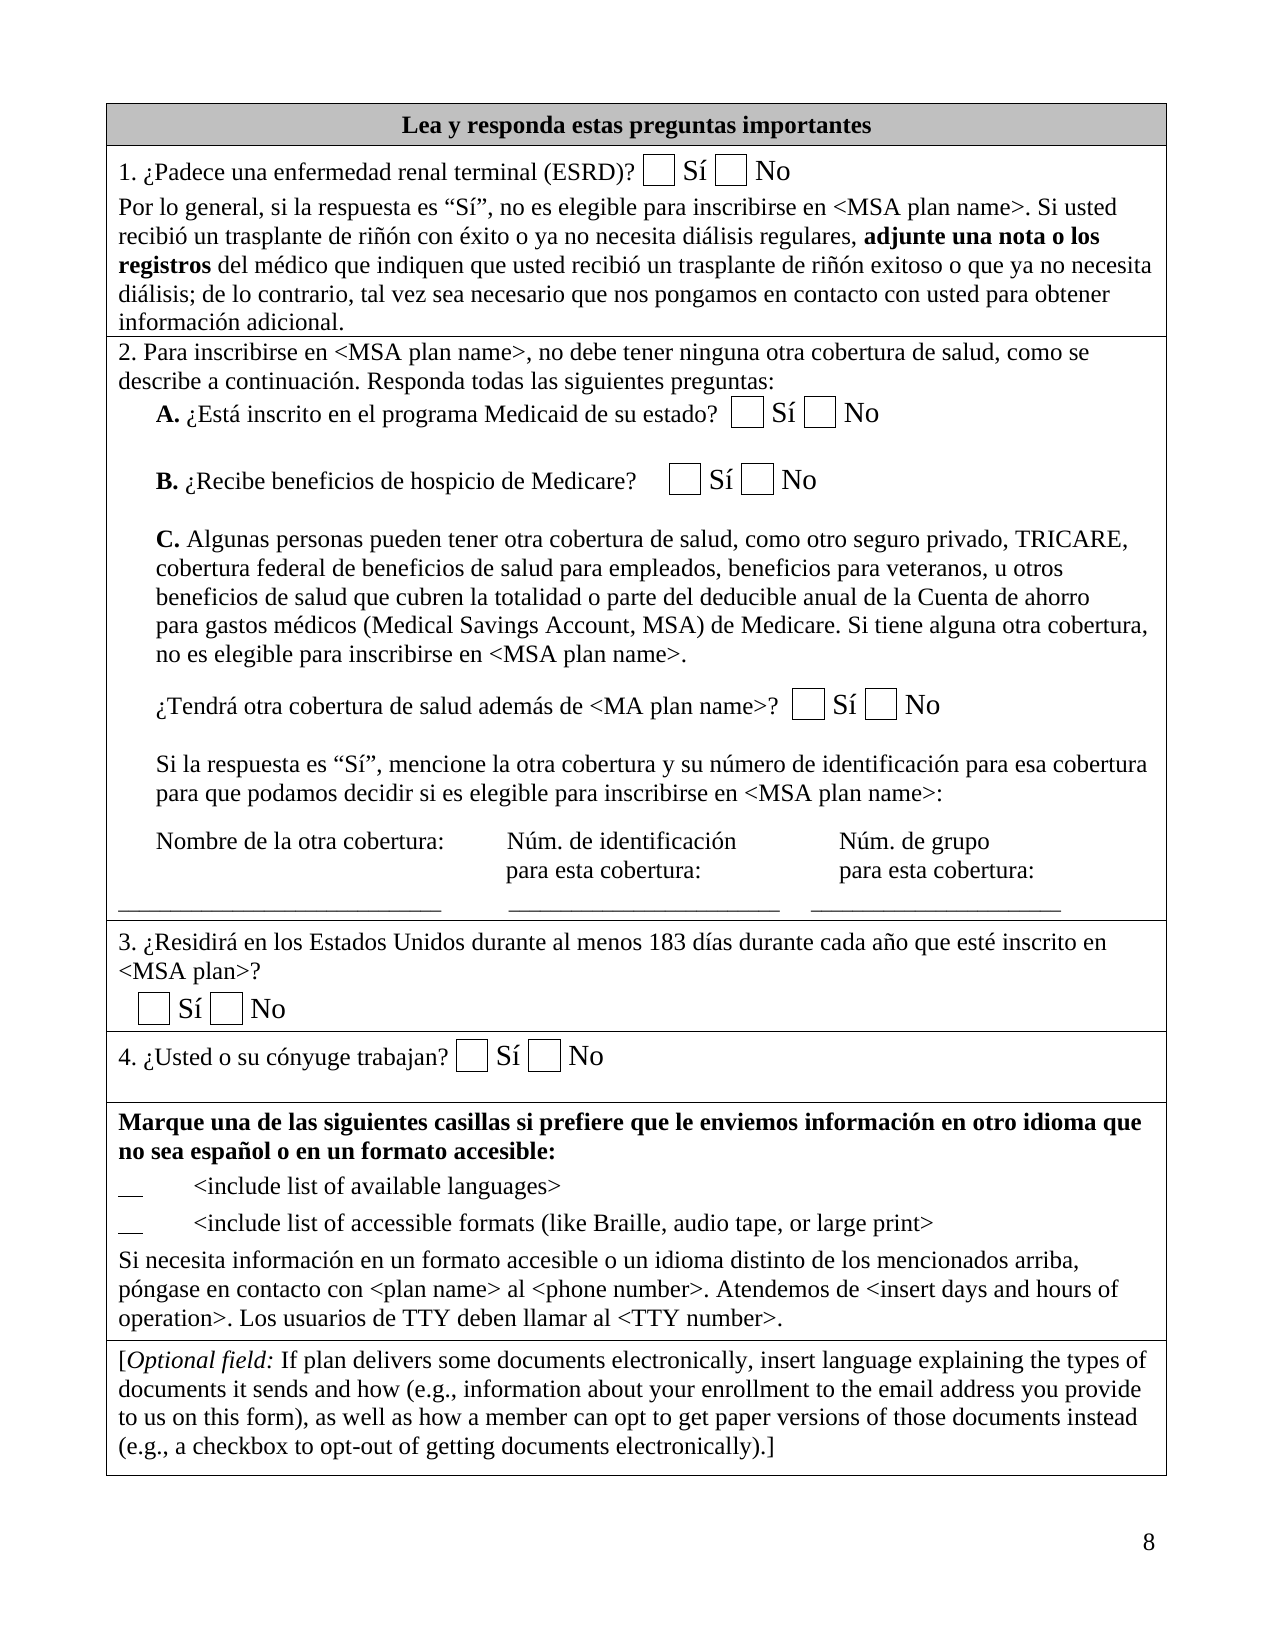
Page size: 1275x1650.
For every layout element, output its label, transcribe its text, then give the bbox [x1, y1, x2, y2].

table_cell [Optional field: If plan delivers some documents electronically, insert language explaining the types of documents it sends and how (e.g., information about your enrollment to the email address you provide to us on this form), as well as how a member can opt to get paper versions of those documents instead (e.g., a checkbox to opt-out of getting documents electronically).] [107, 1341, 1166, 1475]
table_cell 3. ¿Residirá en los Estados Unidos durante al menos 183 días durante cada año que esté inscrito en <MSA plan>? Sí No [107, 921, 1166, 1031]
table_cell 4. ¿Usted o su cónyuge trabajan? Sí No [107, 1032, 1166, 1102]
table_cell 2. Para inscribirse en <MSA plan name>, no debe tener ninguna otra cobertura de salud, como se describe a continuación. Responda todas las siguientes preguntas: A. ¿Está inscrito en el programa Medicaid de su estado? Sí No B. ¿Recibe beneficios de hospicio de Medicare? Sí No C. Algunas personas pueden tener otra cobertura de salud, como otro seguro privado, TRICARE, cobertura federal de beneficios de salud para empleados, beneficios para veteranos, u otros beneficios de salud que cubren la totalidad o parte del deducible anual de la Cuenta de ahorro para gastos médicos (Medical Savings Account, MSA) de Medicare. Si tiene alguna otra cobertura, no es elegible para inscribirse en <MSA plan name>. ¿Tendrá otra cobertura de salud además de <MA plan name>? Sí No Si la respuesta es “Sí”, mencione la otra cobertura y su número de identificación para esa cobertura para que podamos decidir si es elegible para inscribirse en <MSA plan name>: Nombre de la otra cobertura: Núm. de identificación Núm. de grupo para esta cobertura: para esta cobertura: _______________________________ __________________________ ________________________ [107, 337, 1166, 920]
table_cell Marque una de las siguientes casillas si prefiere que le enviemos información en otro idioma que no sea español o en un formato accesible: <include list of available languages> <include list of accessible formats (like Braille, audio tape, or large print> Si necesita información en un formato accesible o un idioma distinto de los mencionados arriba, póngase en contacto con <plan name> al <phone number>. Atendemos de <insert days and hours of operation>. Los usuarios de TTY deben llamar al <TTY number>. [107, 1103, 1166, 1340]
table_cell Lea y responda estas preguntas importantes [107, 104, 1166, 145]
table_cell 1. ¿Padece una enfermedad renal terminal (ESRD)? Sí No Por lo general, si la respuesta es “Sí”, no es elegible para inscribirse en <MSA plan name>. Si usted recibió un trasplante de riñón con éxito o ya no necesita diálisis regulares, adjunte una nota o los registros del médico que indiquen que usted recibió un trasplante de riñón exitoso o que ya no necesita diálisis; de lo contrario, tal vez sea necesario que nos pongamos en contacto con usted para obtener información adicional. [107, 146, 1166, 336]
